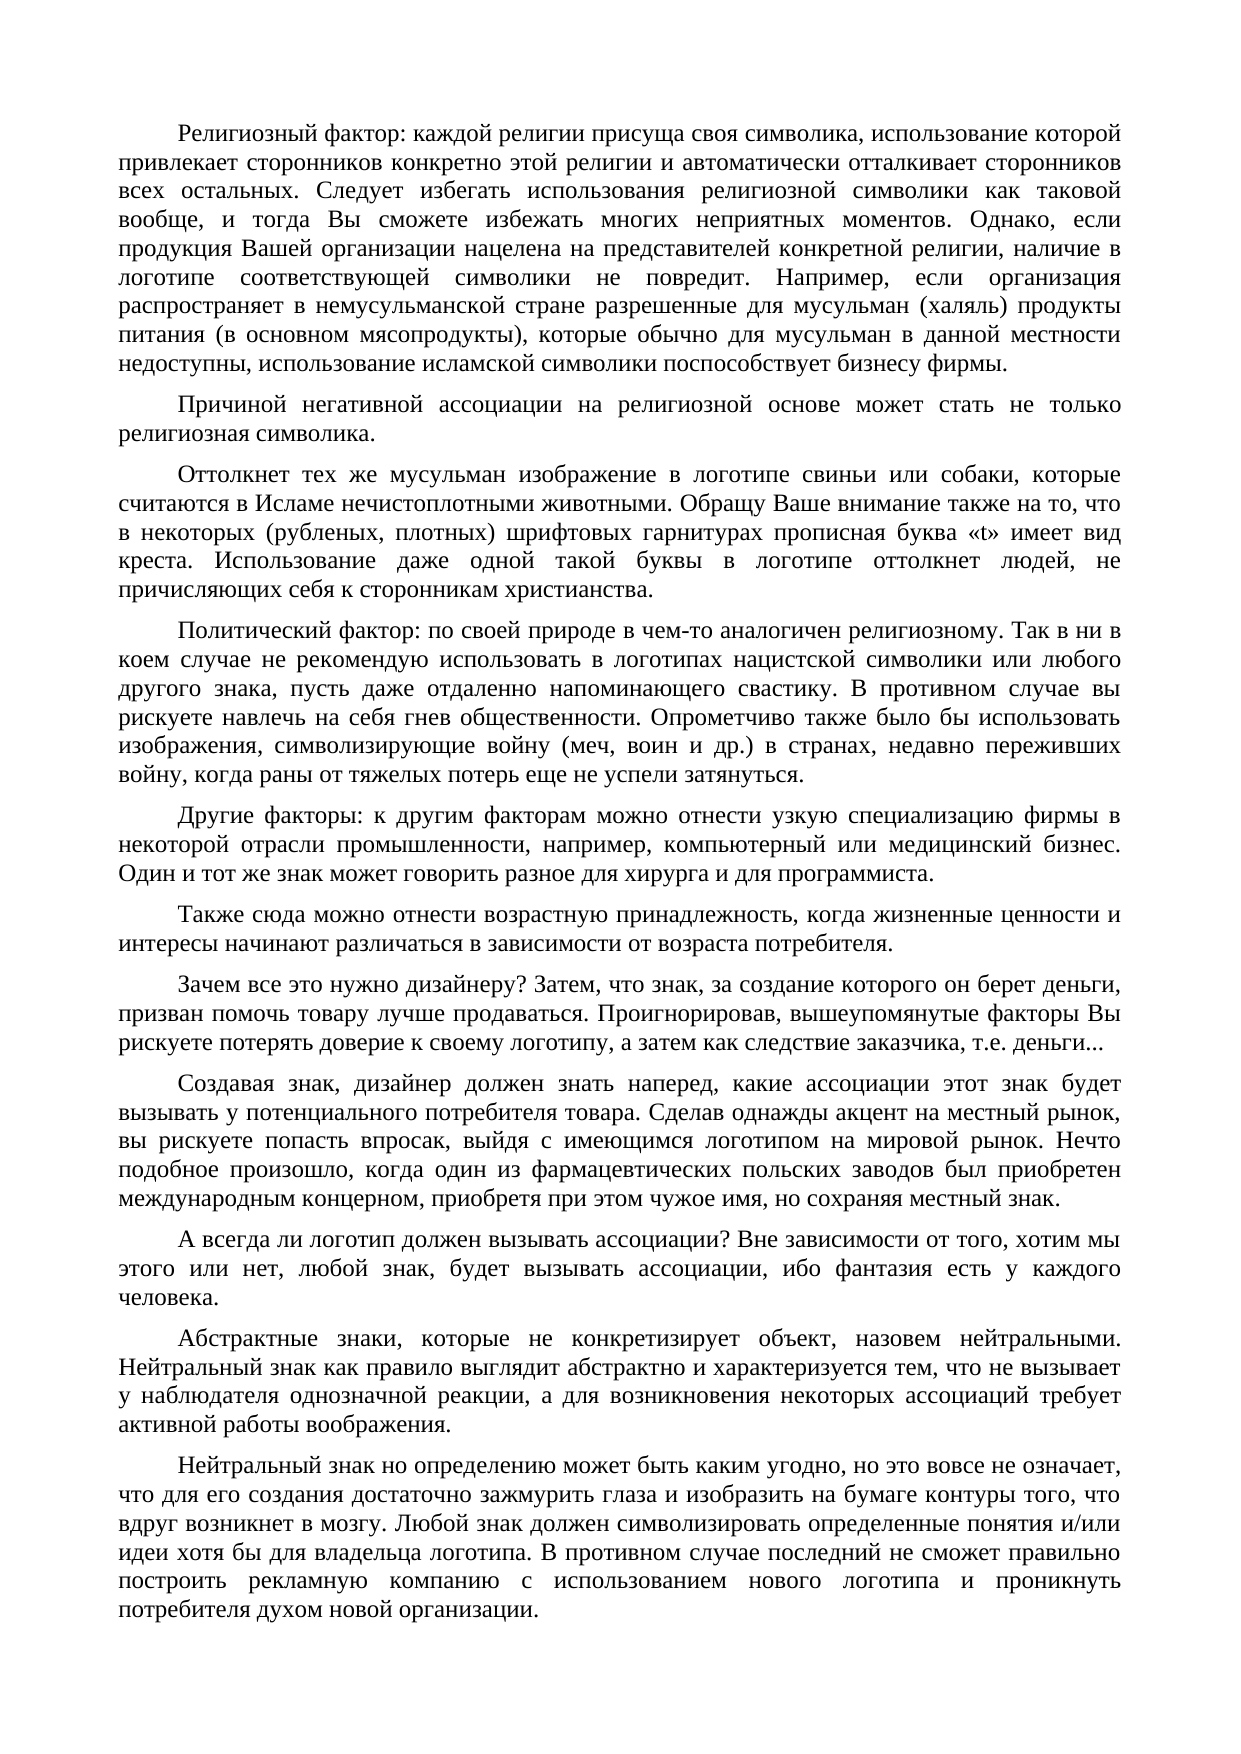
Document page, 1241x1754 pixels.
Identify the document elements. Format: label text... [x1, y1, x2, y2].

text Создавая знак, дизайнер должен знать наперед, какие ассоциации этот знак будет вызывать у потенциального потребителя товара. Сделав однажды акцент на местный рынок, вы рискуете попасть впросак, выйдя с имеющимся логотипом на мировой рынок. Нечто подобное произошло, когда один из фармацевтических польских заводов был приобретен международным концерном, приобретя при этом чужое имя, но сохраняя местный знак. [118, 1068, 1122, 1212]
text Другие факторы: к другим факторам можно отнести узкую специализацию фирмы в некоторой отрасли промышленности, например, компьютерный или медицинский бизнес. Один и тот же знак может говорить разное для хирурга и для программиста. [118, 801, 1122, 887]
text Религиозный фактор: каждой религии присуща своя символика, использование которой привлекает сторонников конкретно этой религии и автоматически отталкивает сторонников всех остальных. Следует избегать использования религиозной символики как таковой вообще, и тогда Вы сможете избежать многих неприятных моментов. Однако, если продукция Вашей организации нацелена на представителей конкретной религии, наличие в логотипе соответствующей символики не повредит. Например, если организация распространяет в немусульманской стране разрешенные для мусульман (халяль) продукты питания (в основном мясопродукты), которые обычно для мусульман в данной местности недоступны, использование исламской символики поспособствует бизнесу фирмы. [118, 118, 1122, 377]
text Нейтральный знак но определению может быть каким угодно, но это вовсе не означает, что для его создания достаточно зажмурить глаза и изобразить на бумаге контуры того, что вдруг возникнет в мозгу. Любой знак должен символизировать определенные понятия и/или идеи хотя бы для владельца логотипа. В противном случае последний не сможет правильно построить рекламную компанию с использованием нового логотипа и проникнуть потребителя духом новой организации. [118, 1451, 1122, 1623]
text Зачем все это нужно дизайнеру? Затем, что знак, за создание которого он берет деньги, призван помочь товару лучше продаваться. Проигнорировав, вышеупомянутые факторы Вы рискуете потерять доверие к своему логотипу, а затем как следствие заказчика, т.е. деньги... [118, 969, 1122, 1056]
text Оттолкнет тех же мусульман изображение в логотипе свиньи или собаки, которые считаются в Исламе нечистоплотными животными. Обращу Ваше внимание также на то, что в некоторых (рубленых, плотных) шрифтовых гарнитурах прописная буква «t» имеет вид креста. Использование даже одной такой буквы в логотипе оттолкнет людей, не причисляющих себя к сторонникам христианства. [118, 459, 1122, 603]
text Причиной негативной ассоциации на религиозной основе может стать не только религиозная символика. [118, 389, 1122, 447]
text Также сюда можно отнести возрастную принадлежность, когда жизненные ценности и интересы начинают различаться в зависимости от возраста потребителя. [118, 899, 1122, 957]
text Абстрактные знаки, которые не конкретизирует объект, назовем нейтральными. Нейтральный знак как правило выглядит абстрактно и характеризуется тем, что не вызывает у наблюдателя однозначной реакции, а для возникновения некоторых ассоциаций требует активной работы воображения. [118, 1323, 1122, 1438]
text Политический фактор: по своей природе в чем-то аналогичен религиозному. Так в ни в коем случае не рекомендую использовать в логотипах нацистской символики или любого другого знака, пусть даже отдаленно напоминающего свастику. В противном случае вы рискуете навлечь на себя гнев общественности. Опрометчиво также было бы использовать изображения, символизирующие войну (меч, воин и др.) в странах, недавно переживших войну, когда раны от тяжелых потерь еще не успели затянуться. [118, 616, 1122, 788]
text А всегда ли логотип должен вызывать ассоциации? Вне зависимости от того, хотим мы этого или нет, любой знак, будет вызывать ассоциации, ибо фантазия есть у каждого человека. [118, 1224, 1122, 1311]
